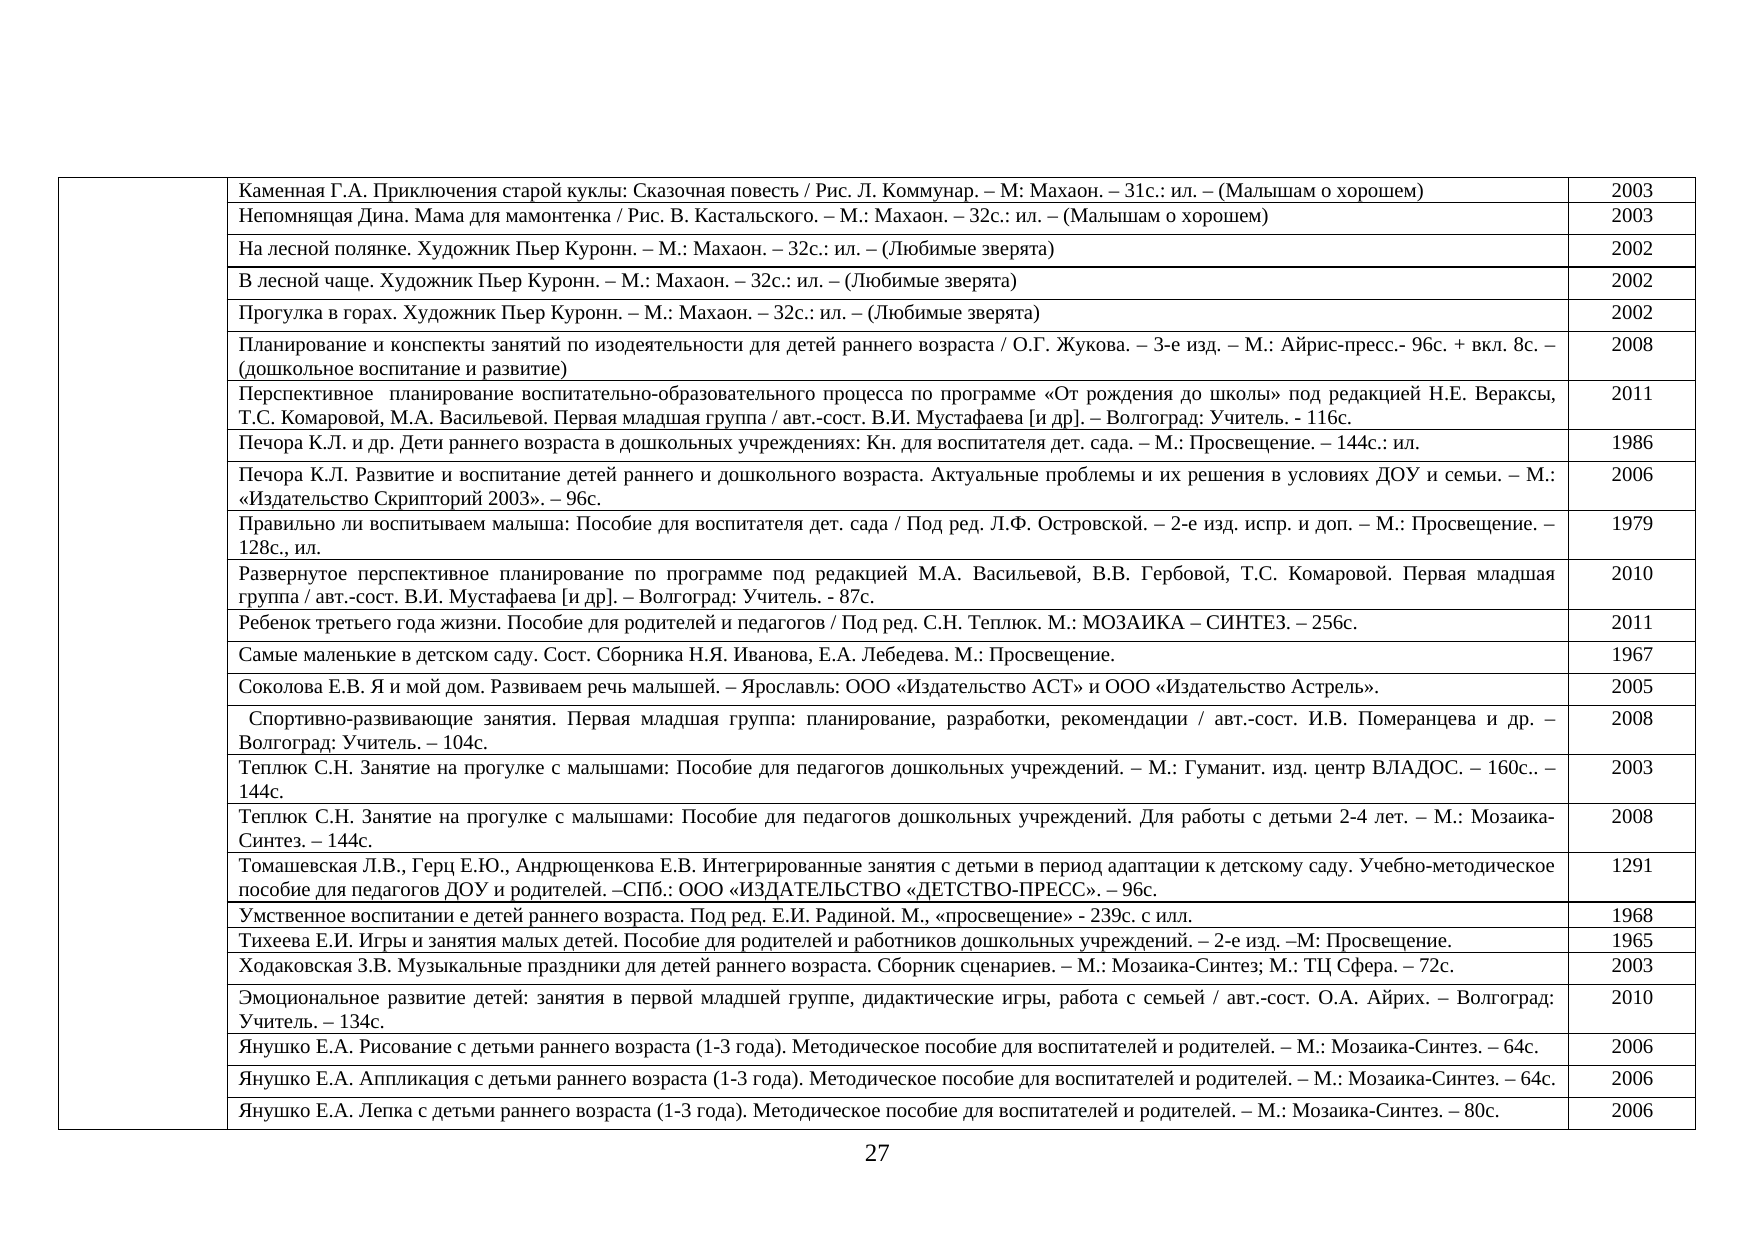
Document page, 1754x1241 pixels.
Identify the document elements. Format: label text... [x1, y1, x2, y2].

table_cell 2003 [1569, 203, 1695, 234]
table_cell Эмоциональное развитие детей: занятия в первой младшей группе, дидактические игры, работа с семьей / авт.-сост. О.А. Айрих. – Волгоград: Учитель. – 134с. [228, 985, 1568, 1033]
table_cell 2002 [1569, 268, 1695, 298]
table_cell Янушко Е.А. Аппликация с детьми раннего возраста (1-3 года). Методическое пособие для воспитателей и родителей. – М.: Мозаика-Синтез. – 64с. [228, 1066, 1568, 1097]
table_cell Планирование и конспекты занятий по изодеятельности для детей раннего возраста / О.Г. Жукова. – 3-е изд. – М.: Айрис-пресс.- 96с. + вкл. 8с. – (дошкольное воспитание и развитие) [228, 332, 1568, 380]
table_cell 2006 [1569, 462, 1695, 510]
table_cell 2006 [1569, 1098, 1695, 1129]
table_cell Тихеева Е.И. Игры и занятия малых детей. Пособие для родителей и работников дошкольных учреждений. – 2-е изд. –М: Просвещение. [228, 928, 1568, 952]
table_cell Соколова Е.В. Я и мой дом. Развиваем речь малышей. – Ярославль: ООО «Издательство АСТ» и ООО «Издательство Астрель». [228, 674, 1568, 705]
table_cell Томашевская Л.В., Герц Е.Ю., Андрющенкова Е.В. Интегрированные занятия с детьми в период адаптации к детскому саду. Учебно-методическое пособие для педагогов ДОУ и родителей. –СПб.: ООО «ИЗДАТЕЛЬСТВО «ДЕТСТВО-ПРЕСС». – 96с. [228, 853, 1568, 901]
table_cell 2010 [1569, 985, 1695, 1033]
table_cell 2008 [1569, 332, 1695, 380]
table_cell 2008 [1569, 706, 1695, 754]
table_cell 2005 [1569, 674, 1695, 705]
table_cell 1979 [1569, 511, 1695, 559]
table_cell 2003 [1569, 755, 1695, 803]
table_cell 1291 [1569, 853, 1695, 901]
table_cell 2011 [1569, 610, 1695, 641]
table_cell 2002 [1569, 235, 1695, 266]
table_cell Ребенок третьего года жизни. Пособие для родителей и педагогов / Под ред. С.Н. Теплюк. М.: МОЗАИКА – СИНТЕЗ. – 256с. [228, 610, 1568, 641]
table_cell Умственное воспитании е детей раннего возраста. Под ред. Е.И. Радиной. М., «просвещение» - 239с. с илл. [228, 903, 1568, 927]
table_cell На лесной полянке. Художник Пьер Куронн. – М.: Махаон. – 32с.: ил. – (Любимые зверята) [228, 235, 1568, 266]
table_cell 1965 [1569, 928, 1695, 952]
table_cell В лесной чаще. Художник Пьер Куронн. – М.: Махаон. – 32с.: ил. – (Любимые зверята) [228, 268, 1568, 298]
table_cell Правильно ли воспитываем малыша: Пособие для воспитателя дет. сада / Под ред. Л.Ф. Островской. – 2-е изд. испр. и доп. – М.: Просвещение. – 128с., ил. [228, 511, 1568, 559]
table_cell 2003 [1569, 178, 1695, 202]
table_cell 2011 [1569, 381, 1695, 429]
table_cell Печора К.Л. и др. Дети раннего возраста в дошкольных учреждениях: Кн. для воспитателя дет. сада. – М.: Просвещение. – 144с.: ил. [228, 430, 1568, 461]
table_cell Печора К.Л. Развитие и воспитание детей раннего и дошкольного возраста. Актуальные проблемы и их решения в условиях ДОУ и семьи. – М.: «Издательство Скрипторий 2003». – 96с. [228, 462, 1568, 510]
table_cell Самые маленькие в детском саду. Сост. Сборника Н.Я. Иванова, Е.А. Лебедева. М.: Просвещение. [228, 642, 1568, 673]
table_cell Теплюк С.Н. Занятие на прогулке с малышами: Пособие для педагогов дошкольных учреждений. Для работы с детьми 2-4 лет. – М.: Мозаика-Синтез. – 144с. [228, 804, 1568, 852]
table_cell Развернутое перспективное планирование по программе под редакцией М.А. Васильевой, В.В. Гербовой, Т.С. Комаровой. Первая младшая группа / авт.-сост. В.И. Мустафаева [и др]. – Волгоград: Учитель. - 87с. [228, 560, 1568, 608]
table_cell 2003 [1569, 953, 1695, 984]
table_cell Перспективное планирование воспитательно-образовательного процесса по программе «От рождения до школы» под редакцией Н.Е. Вераксы, Т.С. Комаровой, М.А. Васильевой. Первая младшая группа / авт.-сост. В.И. Мустафаева [и др]. – Волгоград: Учитель. - 116с. [228, 381, 1568, 429]
table_cell 2002 [1569, 300, 1695, 331]
table_cell 2006 [1569, 1066, 1695, 1097]
table_cell Непомнящая Дина. Мама для мамонтенка / Рис. В. Кастальского. – М.: Махаон. – 32с.: ил. – (Малышам о хорошем) [228, 203, 1568, 234]
table_cell Ходаковская З.В. Музыкальные праздники для детей раннего возраста. Сборник сценариев. – М.: Мозаика-Синтез; М.: ТЦ Сфера. – 72с. [228, 953, 1568, 984]
table_cell Янушко Е.А. Лепка с детьми раннего возраста (1-3 года). Методическое пособие для воспитателей и родителей. – М.: Мозаика-Синтез. – 80с. [228, 1098, 1568, 1129]
table_cell 1968 [1569, 903, 1695, 927]
table_cell Теплюк С.Н. Занятие на прогулке с малышами: Пособие для педагогов дошкольных учреждений. – М.: Гуманит. изд. центр ВЛАДОС. – 160с.. – 144с. [228, 755, 1568, 803]
table_cell 2006 [1569, 1034, 1695, 1065]
table_cell 2008 [1569, 804, 1695, 852]
table_cell 1967 [1569, 642, 1695, 673]
table_cell 2010 [1569, 560, 1695, 608]
table_cell Янушко Е.А. Рисование с детьми раннего возраста (1-3 года). Методическое пособие для воспитателей и родителей. – М.: Мозаика-Синтез. – 64с. [228, 1034, 1568, 1065]
table_cell 1986 [1569, 430, 1695, 461]
table_cell Спортивно-развивающие занятия. Первая младшая группа: планирование, разработки, рекомендации / авт.-сост. И.В. Померанцева и др. – Волгоград: Учитель. – 104с. [228, 706, 1568, 754]
table_cell Каменная Г.А. Приключения старой куклы: Сказочная повесть / Рис. Л. Коммунар. – М: Махаон. – 31с.: ил. – (Малышам о хорошем) [228, 178, 1568, 202]
table_cell Прогулка в горах. Художник Пьер Куронн. – М.: Махаон. – 32с.: ил. – (Любимые зверята) [228, 300, 1568, 331]
